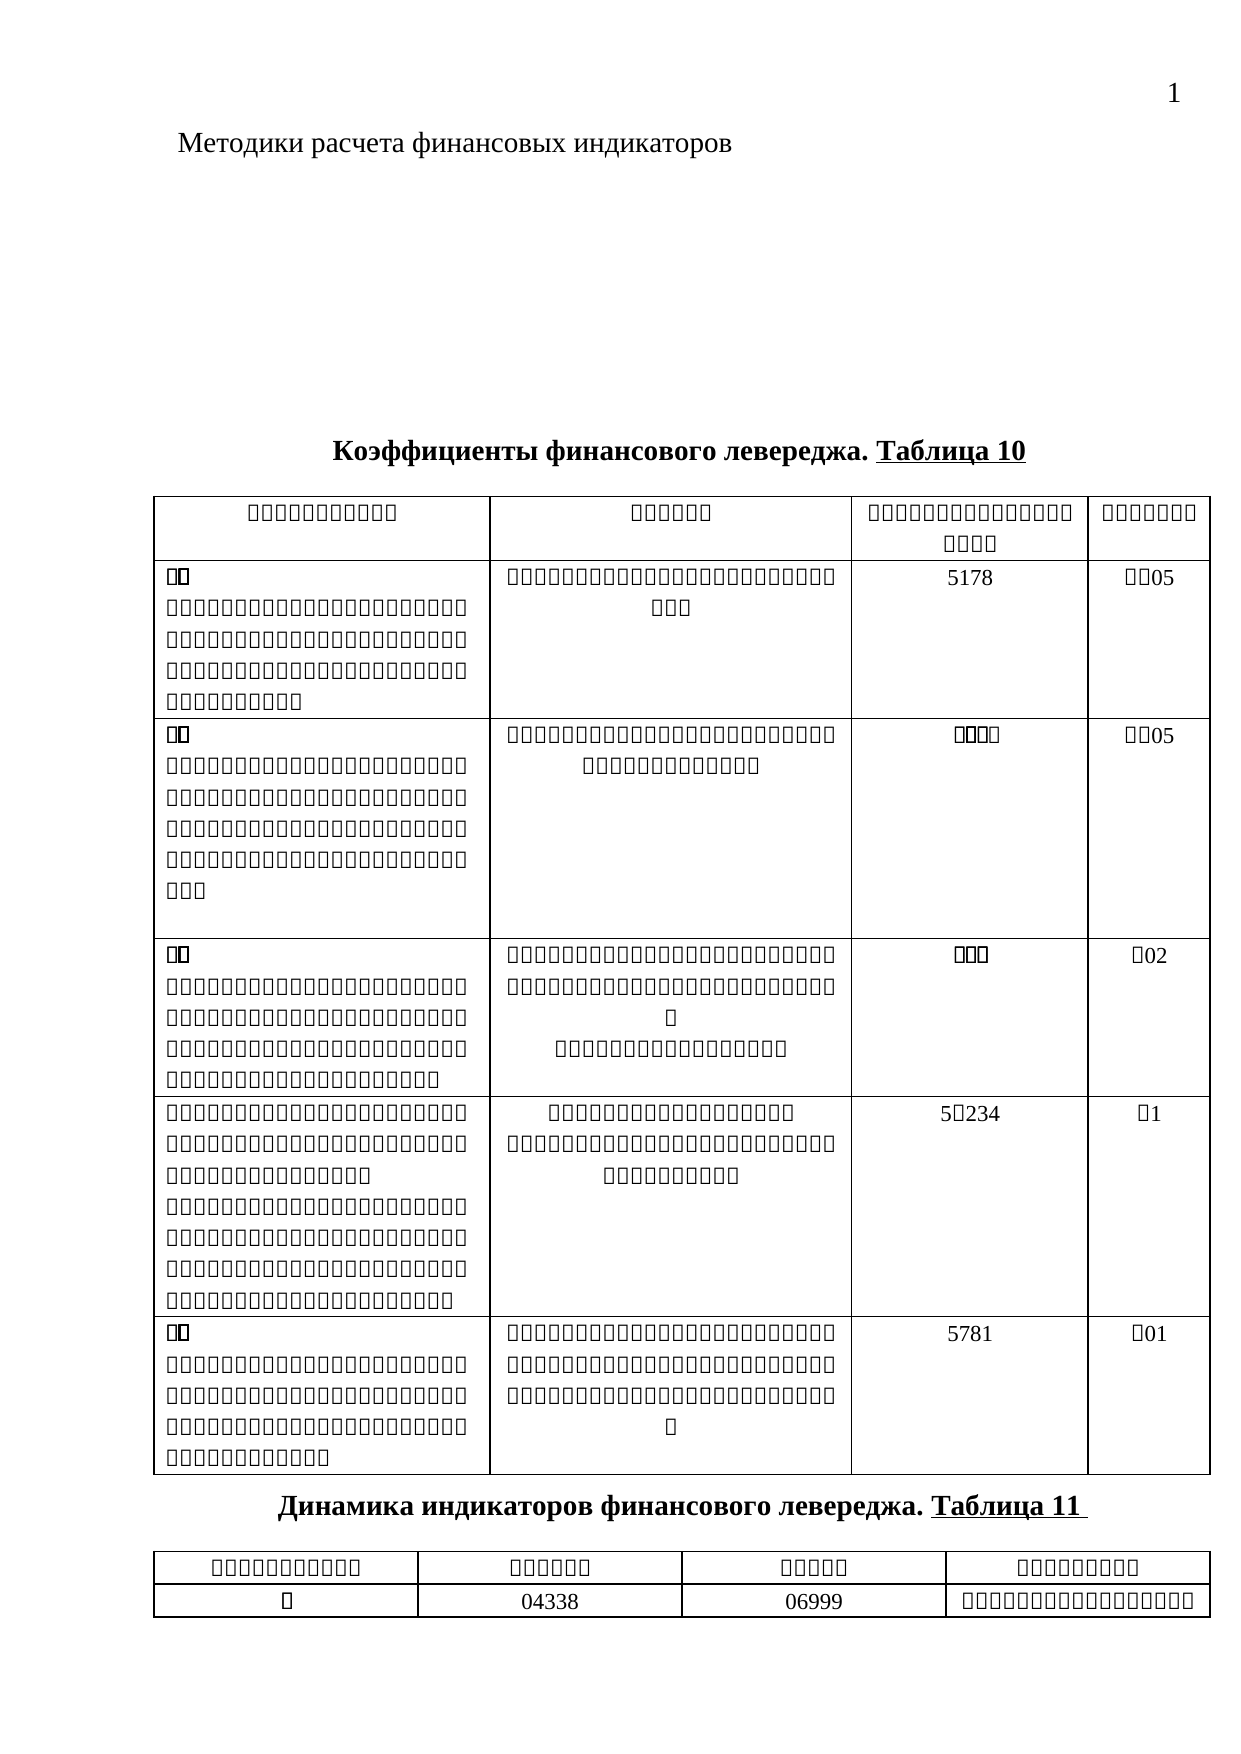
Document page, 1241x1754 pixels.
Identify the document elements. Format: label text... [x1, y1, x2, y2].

table_cell  [491, 561, 851, 717]
table_cell  [852, 939, 1087, 1096]
table_cell  [491, 1097, 851, 1316]
table_cell   [155, 1097, 489, 1316]
table_cell  [1089, 939, 1209, 1096]
table_cell  [491, 719, 851, 938]
text Методики расчета финансовых индикаторов [177, 125, 1181, 159]
table_cell  [1089, 561, 1209, 717]
table_header  [419, 1552, 681, 1583]
table_cell  [852, 1317, 1087, 1474]
table_cell  [852, 719, 1087, 938]
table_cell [947, 1585, 1209, 1616]
table_cell  [155, 1585, 417, 1616]
table_cell   [491, 939, 851, 1096]
table_header  [852, 497, 1087, 559]
table_cell  [1089, 1097, 1209, 1316]
table_cell  [1089, 1317, 1209, 1474]
text Динамика индикаторов финансового левереджа. Таблица 11 [177, 1488, 1181, 1521]
table_cell  [683, 1585, 945, 1616]
table_header  [683, 1552, 945, 1583]
table_cell  [491, 1317, 851, 1474]
table_cell  [852, 561, 1087, 717]
table_cell   [155, 1317, 489, 1474]
table_header  [155, 1552, 417, 1583]
table_cell  [419, 1585, 681, 1616]
table_cell   [155, 719, 489, 938]
table_cell  [1089, 719, 1209, 938]
table_header  [947, 1552, 1209, 1583]
table_header  [155, 497, 489, 559]
text Коэффициенты финансового левереджа. Таблица 10 [177, 433, 1181, 466]
table_header  [491, 497, 851, 559]
table_cell   [155, 561, 489, 717]
table_cell  [852, 1097, 1087, 1316]
table_header  [1089, 497, 1209, 559]
table_cell   [155, 939, 489, 1096]
